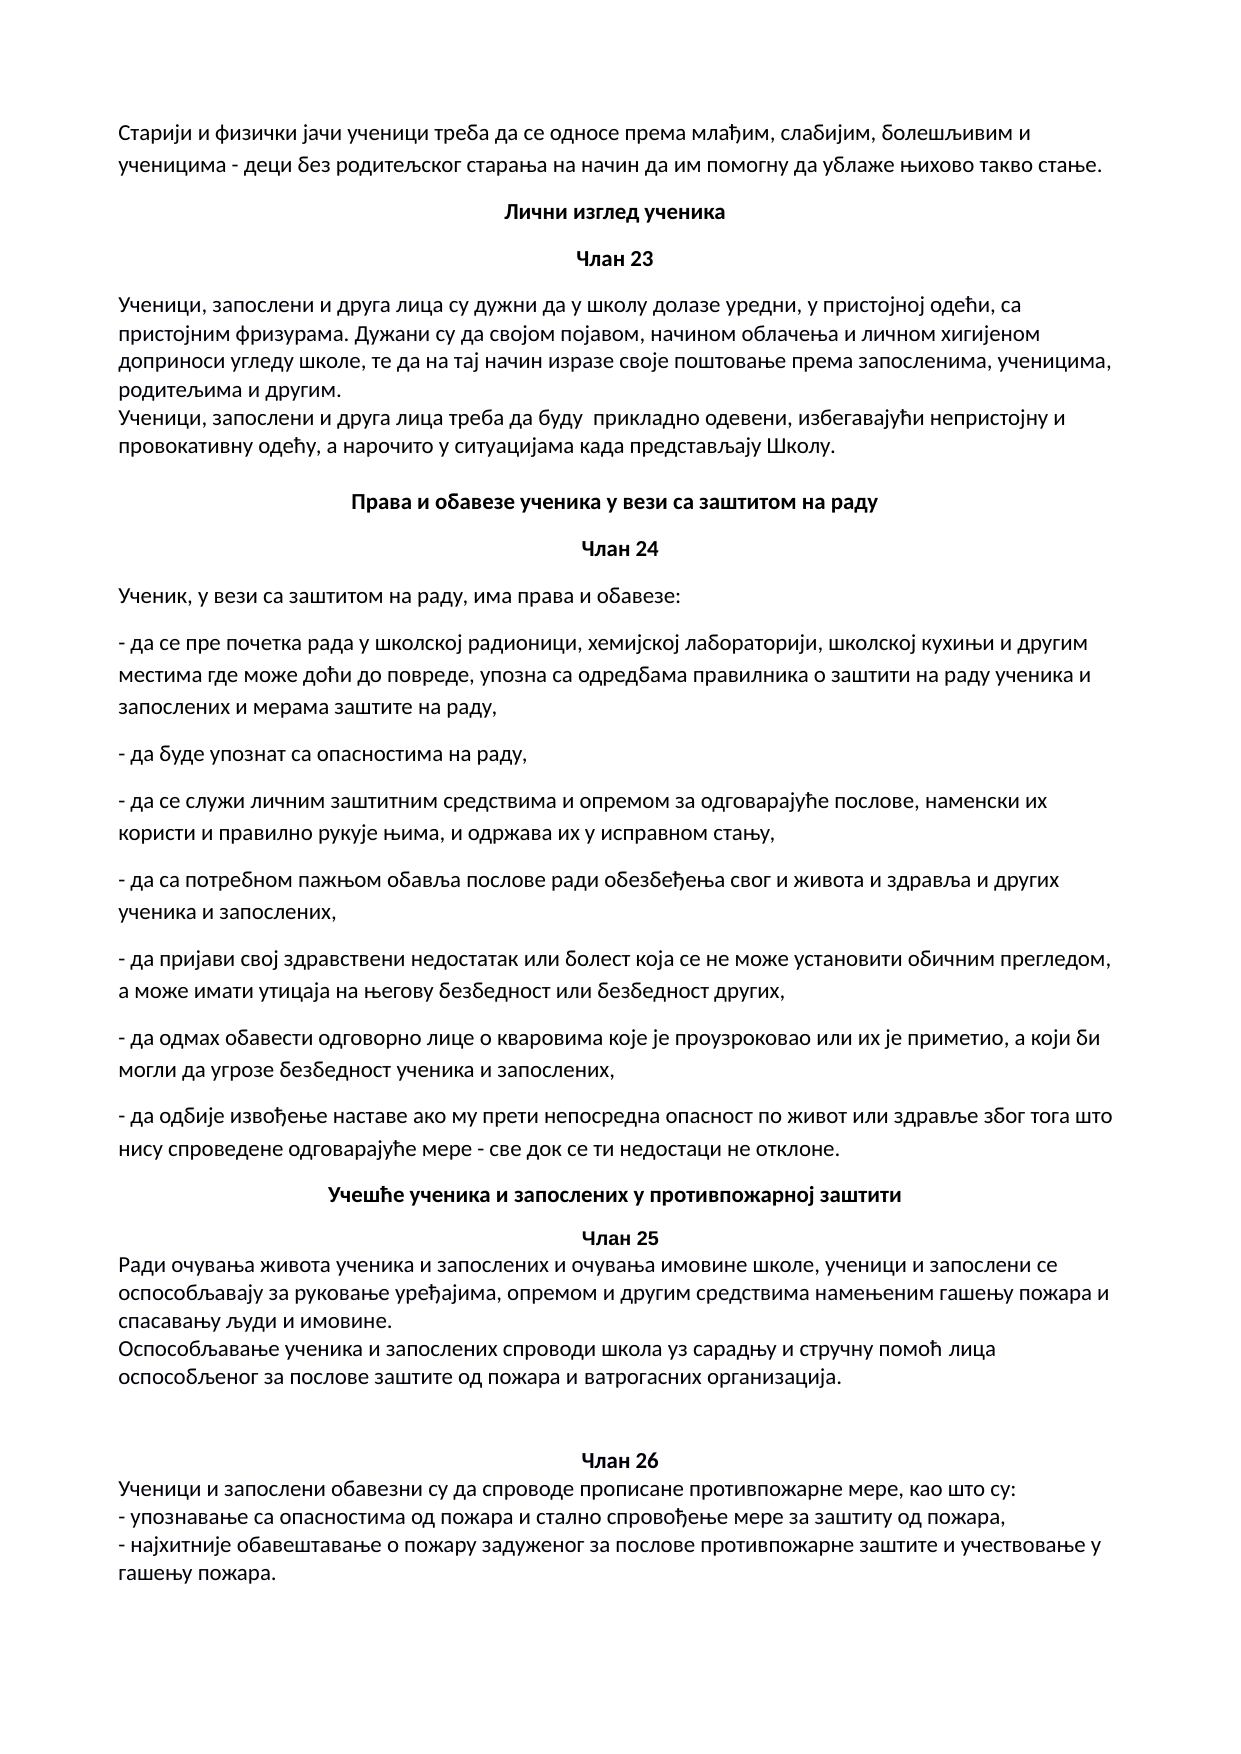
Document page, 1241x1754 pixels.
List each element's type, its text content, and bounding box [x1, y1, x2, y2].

text - упознавање са опасностима од пожара и стално спровођење мере за заштиту од пожара, [118, 1502, 1122, 1530]
text Члан 26 [118, 1446, 1122, 1474]
text - да пријави свој здравствени недостатак или болест која се не може установити обичним прегледом, а може имати утицаја на његову безбедност или безбедност других, [118, 944, 1122, 1004]
text Ученици, запослени и друга лица треба да буду прикладно одевени, избегавајући непристојну и провокативну одећу, а нарочито у ситуацијама када представљају Школу. [118, 403, 1122, 459]
text - да се служи личним заштитним средствима и опремом за одговарајуће послове, наменски их користи и правилно рукује њима, и одржава их у исправном стању, [118, 786, 1122, 846]
text Ученици и запослени обавезни су да спроводе прописане противпожарне мере, као што су: [118, 1474, 1122, 1502]
text Оспособљавање ученика и запослених спроводи школа уз сарадњу и стручну помоћ лица оспособљеног за послове заштите од пожара и ватрогасних организација. [118, 1334, 1122, 1390]
text Члан 25 [118, 1227, 1122, 1250]
text Ученици, запослени и друга лица су дужни да у школу долазе уредни, у пристојној одећи, са пристојним фризурама. Дужани су да својом појавом, начином облачења и личном хигијеном доприноси угледу школе, те да на тај начин изразе своје поштовање према запосленима, ученицима, родитељима и другим. [118, 291, 1122, 403]
text Члан 24 [118, 534, 1122, 562]
text Лични изглед ученика [118, 197, 1122, 225]
text - да са потребном пажњом обавља послове ради обезбеђења свог и живота и здравља и других ученика и запослених, [118, 865, 1122, 925]
text - да буде упознат са опасностима на раду, [118, 739, 1122, 767]
text Ради очувања живота ученика и запослених и очувања имовине школе, ученици и запослени се оспособљавају за руковање уређајима, опремом и другим средствима намењеним гашењу пожара и спасавању људи и имовине. [118, 1250, 1122, 1334]
text - да се пре почетка рада у школској радионици, хемијској лабораторији, школској кухињи и другим местима где може доћи до повреде, упозна са одредбама правилника о заштити на раду ученика и запослених и мерама заштите на раду, [118, 628, 1122, 720]
text - да одмах обавести одговорно лице о кваровима које је проузроковао или их је приметио, а који би могли да угрозе безбедност ученика и запослених, [118, 1023, 1122, 1083]
text Старији и физички јачи ученици треба да се односе према млађим, слабијим, болешљивим и ученицима - деци без родитељског старања на начин да им помогну да ублаже њихово такво стање. [118, 118, 1122, 178]
text Права и обавезе ученика у вези са заштитом на раду [118, 487, 1122, 516]
text Члан 23 [118, 244, 1122, 272]
text - најхитније обавештавање о пожару задуженог за послове противпожарне заштите и учествовање у гашењу пожара. [118, 1530, 1122, 1586]
text Учешће ученика и запослених у противпожарној заштити [118, 1181, 1122, 1208]
text - да одбије извођење наставе ако му прети непосредна опасност по живот или здравље због тога што нису спроведене одговарајуће мере - све док се ти недостаци не отклоне. [118, 1102, 1122, 1162]
text Ученик, у вези са заштитом на раду, има права и обавезе: [118, 581, 1122, 609]
